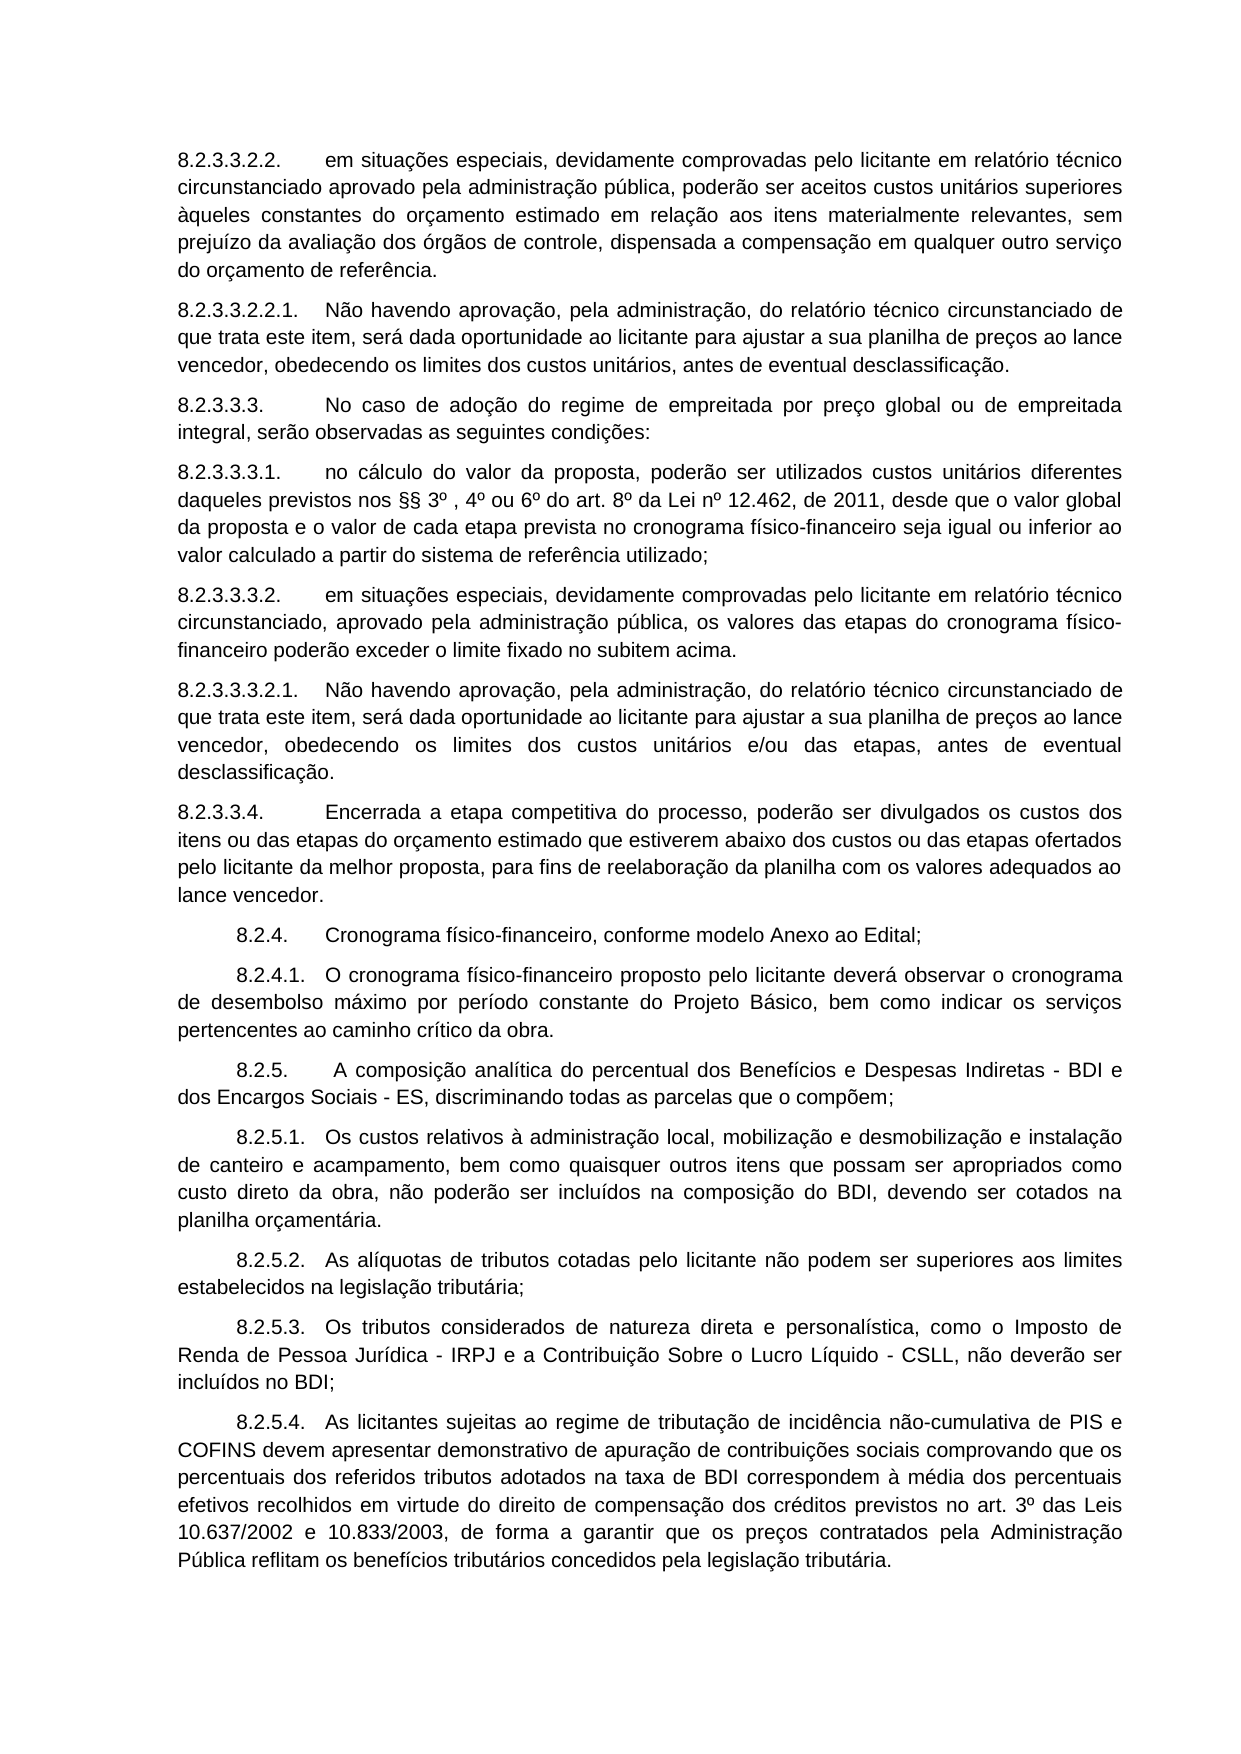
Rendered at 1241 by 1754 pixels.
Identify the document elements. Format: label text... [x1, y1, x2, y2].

list A composição analítica do percentual dos Benefícios e Despesas Indiretas - BDI e dos Encargos Sociais - ES, discriminando todas as parcelas que o compõem; [177, 1058, 1124, 1109]
list Não havendo aprovação, pela administração, do relatório técnico circunstanciado de que trata este item, será dada oportunidade ao licitante para ajustar a sua planilha de preços ao lance vencedor, obedecendo os limites dos custos unitários, antes de eventual desclassificação. [177, 298, 1124, 377]
list em situações especiais, devidamente comprovadas pelo licitante em relatório técnico circunstanciado aprovado pela administração pública, poderão ser aceitos custos unitários superiores àqueles constantes do orçamento estimado em relação aos itens materialmente relevantes, sem prejuízo da avaliação dos órgãos de controle, dispensada a compensação em qualquer outro serviço do orçamento de referência. [177, 148, 1124, 282]
list Encerrada a etapa competitiva do processo, poderão ser divulgados os custos dos itens ou das etapas do orçamento estimado que estiverem abaixo dos custos ou das etapas ofertados pelo licitante da melhor proposta, para fins de reelaboração da planilha com os valores adequados ao lance vencedor. [177, 800, 1124, 907]
list Os tributos considerados de natureza direta e personalística, como o Imposto de Renda de Pessoa Jurídica - IRPJ e a Contribuição Sobre o Lucro Líquido - CSLL, não deverão ser incluídos no BDI; [177, 1315, 1124, 1394]
list Os custos relativos à administração local, mobilização e desmobilização e instalação de canteiro e acampamento, bem como quaisquer outros itens que possam ser apropriados como custo direto da obra, não poderão ser incluídos na composição do BDI, devendo ser cotados na planilha orçamentária. [177, 1125, 1124, 1232]
list Cronograma físico-financeiro, conforme modelo Anexo ao Edital; [177, 923, 1124, 947]
list As licitantes sujeitas ao regime de tributação de incidência não-cumulativa de PIS e COFINS devem apresentar demonstrativo de apuração de contribuições sociais comprovando que os percentuais dos referidos tributos adotados na taxa de BDI correspondem à média dos percentuais efetivos recolhidos em virtude do direito de compensação dos créditos previstos no art. 3º das Leis 10.637/2002 e 10.833/2003, de forma a garantir que os preços contratados pela Administração Pública reflitam os benefícios tributários concedidos pela legislação tributária. [177, 1410, 1124, 1572]
list No caso de adoção do regime de empreitada por preço global ou de empreitada integral, serão observadas as seguintes condições: [177, 393, 1124, 444]
list no cálculo do valor da proposta, poderão ser utilizados custos unitários diferentes daqueles previstos nos §§ 3º , 4º ou 6º do art. 8º da Lei nº 12.462, de 2011, desde que o valor global da proposta e o valor de cada etapa prevista no cronograma físico-financeiro seja igual ou inferior ao valor calculado a partir do sistema de referência utilizado; [177, 460, 1124, 567]
list Não havendo aprovação, pela administração, do relatório técnico circunstanciado de que trata este item, será dada oportunidade ao licitante para ajustar a sua planilha de preços ao lance vencedor, obedecendo os limites dos custos unitários e/ou das etapas, antes de eventual desclassificação. [177, 678, 1124, 784]
list O cronograma físico-financeiro proposto pelo licitante deverá observar o cronograma de desembolso máximo por período constante do Projeto Básico, bem como indicar os serviços pertencentes ao caminho crítico da obra. [177, 963, 1124, 1042]
list As alíquotas de tributos cotadas pelo licitante não podem ser superiores aos limites estabelecidos na legislação tributária; [177, 1248, 1124, 1299]
list em situações especiais, devidamente comprovadas pelo licitante em relatório técnico circunstanciado, aprovado pela administração pública, os valores das etapas do cronograma físico-financeiro poderão exceder o limite fixado no subitem acima. [177, 583, 1124, 662]
